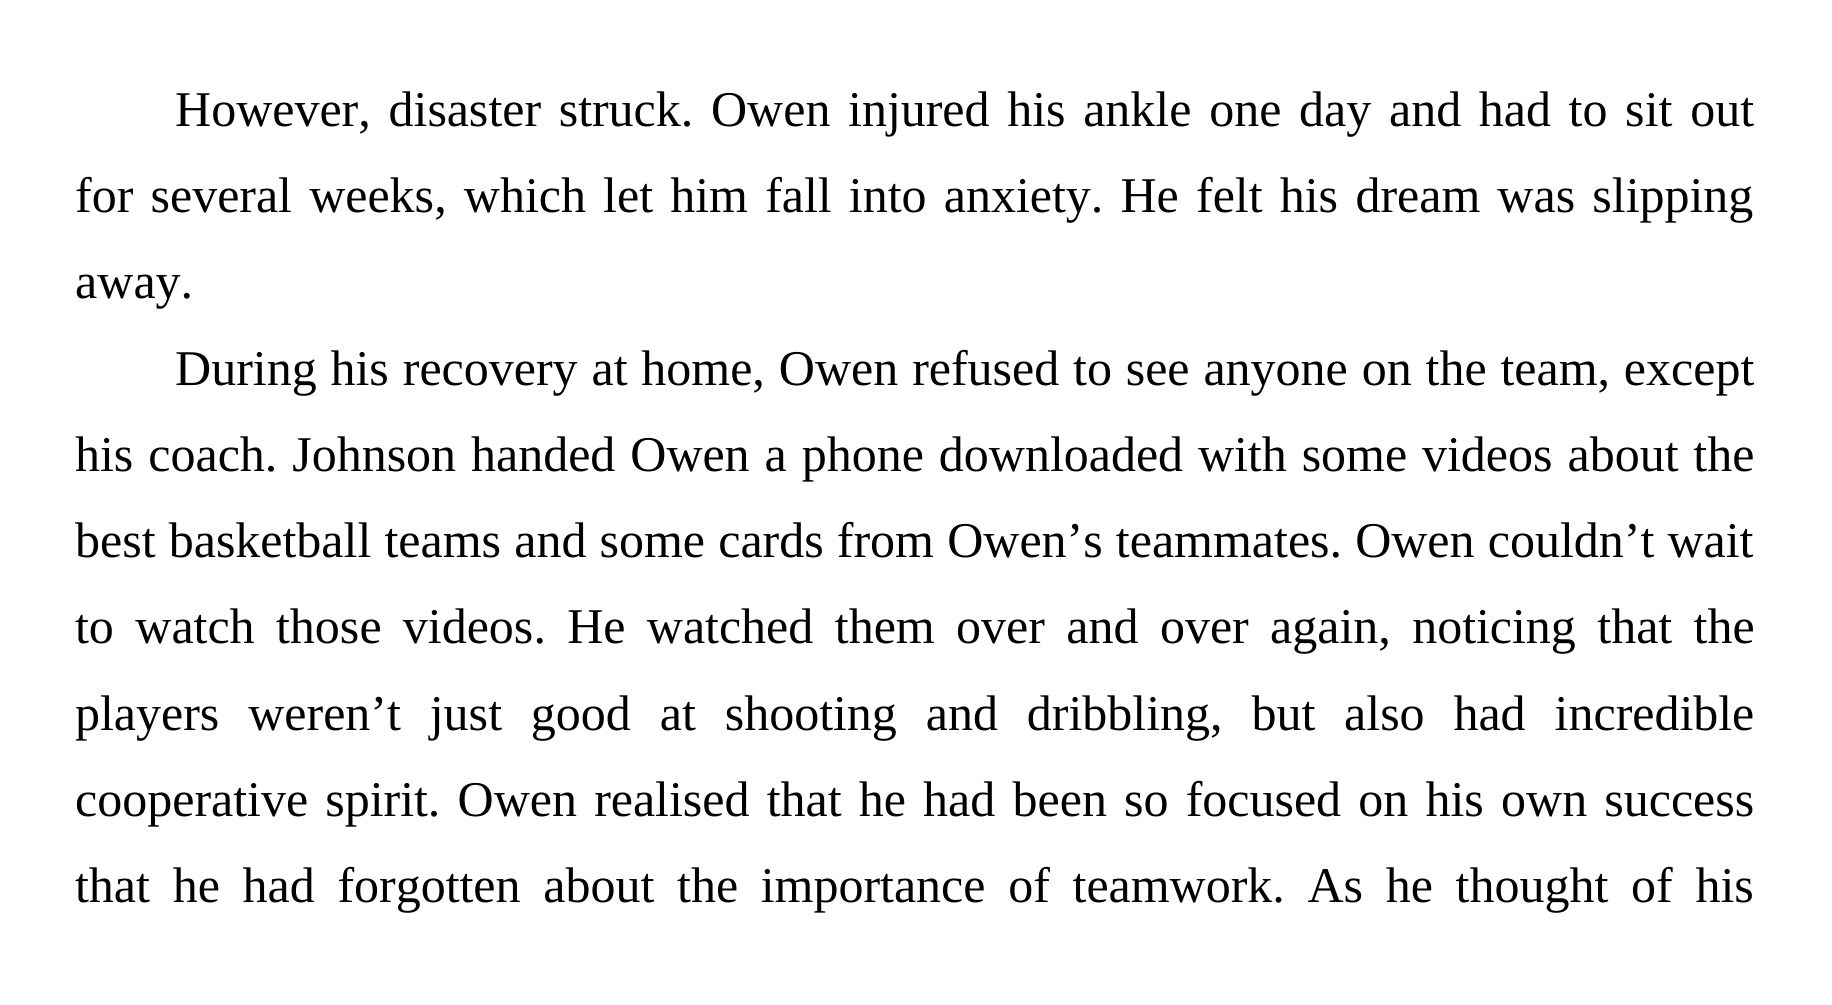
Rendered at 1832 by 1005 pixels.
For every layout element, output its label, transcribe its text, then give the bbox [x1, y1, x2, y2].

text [75, 338, 1756, 913]
text However, disaster struck. Owen injured his ankle one day and had to sit out for several weeks, which let him fall into anxiety. He felt his dream was slipping away. [75, 79, 1756, 309]
